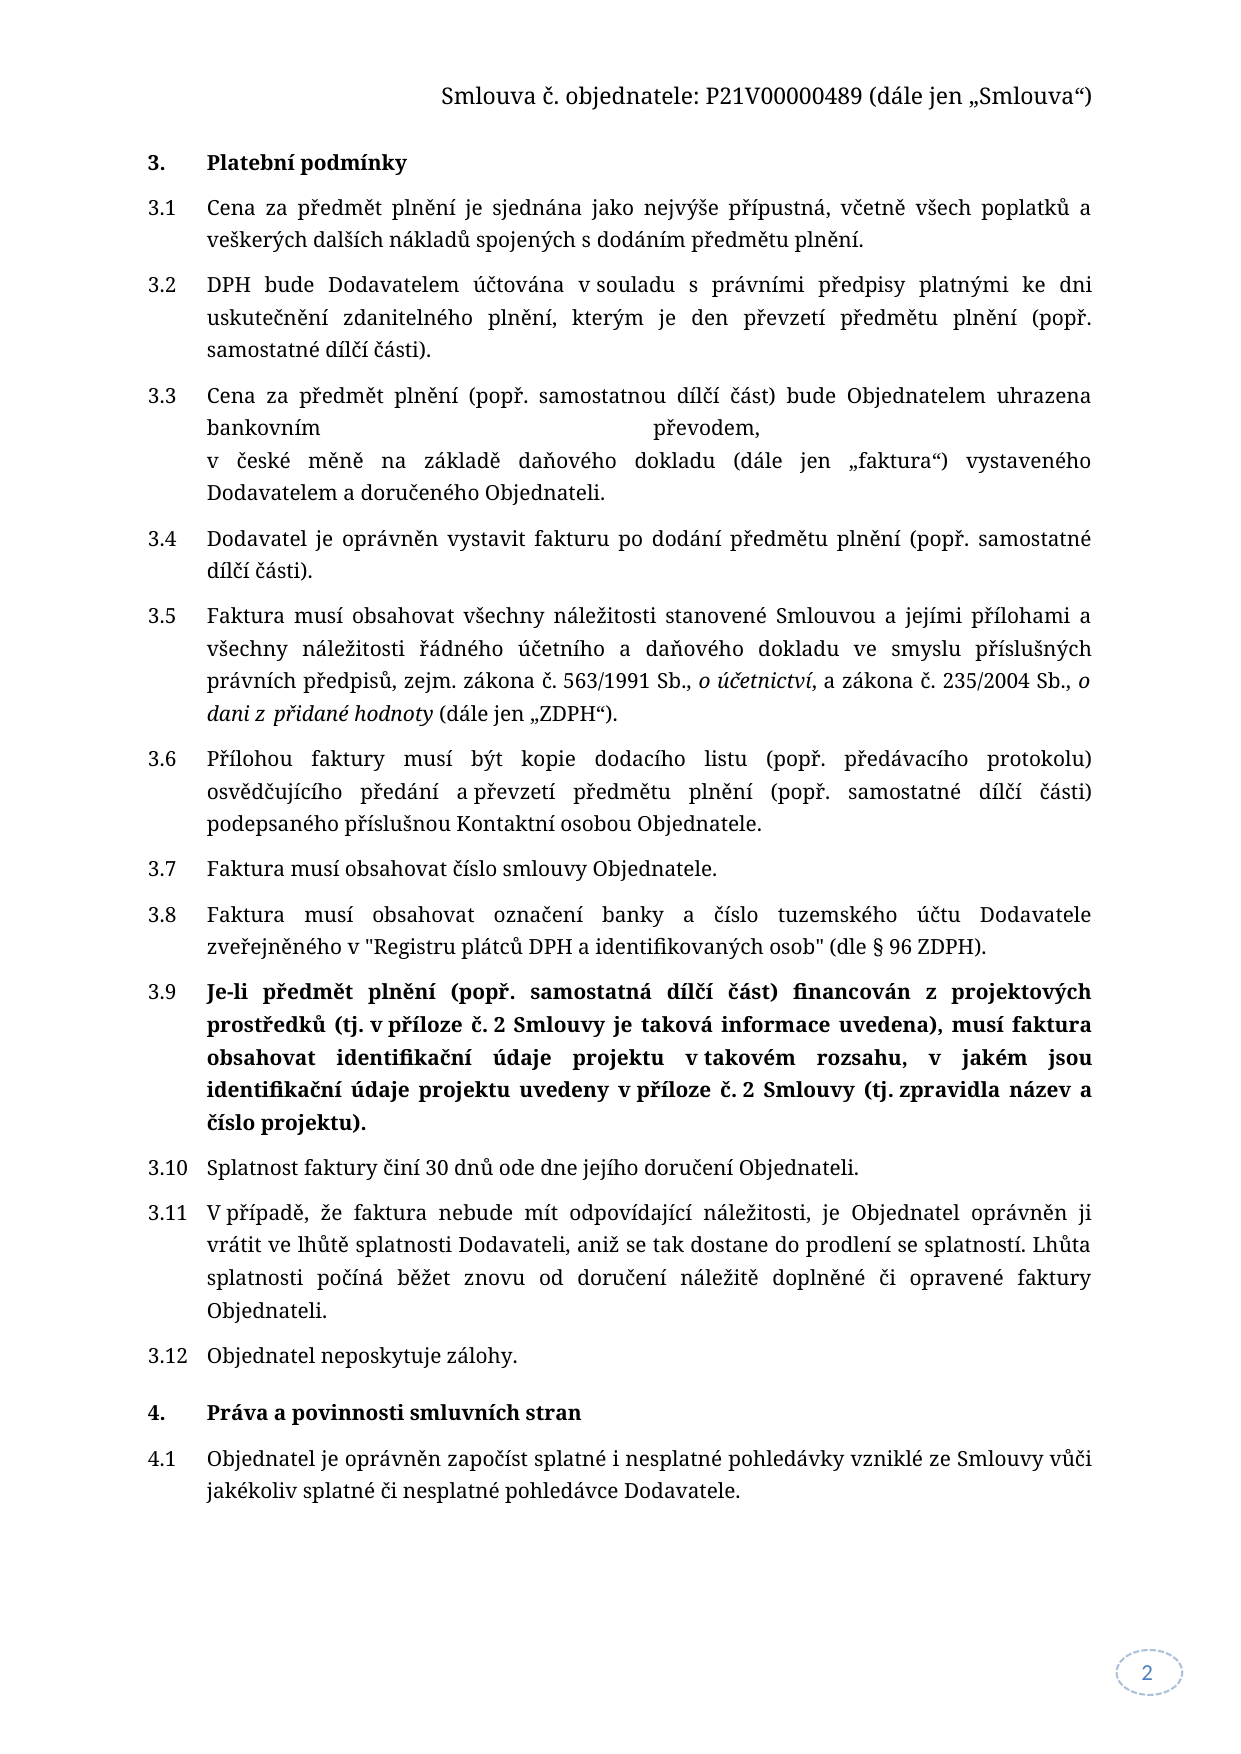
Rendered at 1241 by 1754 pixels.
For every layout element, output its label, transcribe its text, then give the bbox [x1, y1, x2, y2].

list Platební podmínky [148, 148, 1093, 176]
list Je-li předmět plnění (popř. samostatná dílčí část) financován z projektových prostředků (tj. v příloze č. 2 Smlouvy je taková informace uvedena), musí faktura obsahovat identifikační údaje projektu v takovém rozsahu, v jakém jsou identifikační údaje projektu uvedeny v příloze č. 2 Smlouvy (tj. zpravidla název a číslo projektu). [148, 977, 1093, 1136]
list Cena za předmět plnění (popř. samostatnou dílčí část) bude Objednatelem uhrazena bankovním převodem, v české měně na základě daňového dokladu (dále jen „faktura“) vystaveného Dodavatelem a doručeného Objednateli. [148, 381, 1093, 507]
list V případě, že faktura nebude mít odpovídající náležitosti, je Objednatel oprávněn ji vrátit ve lhůtě splatnosti Dodavateli, aniž se tak dostane do prodlení se splatností. Lhůta splatnosti počíná běžet znovu od doručení náležitě doplněné či opravené faktury Objednateli. [148, 1198, 1093, 1324]
list Dodavatel je oprávněn vystavit fakturu po dodání předmětu plnění (popř. samostatné dílčí části). [148, 524, 1093, 585]
list Přílohou faktury musí být kopie dodacího listu (popř. předávacího protokolu) osvědčujícího předání a převzetí předmětu plnění (popř. samostatné dílčí části) podepsaného příslušnou Kontaktní osobou Objednatele. [148, 744, 1093, 838]
list Objednatel neposkytuje zálohy. [148, 1341, 1093, 1369]
list Faktura musí obsahovat označení banky a číslo tuzemského účtu Dodavatele zveřejněného v "Registru plátců DPH a identifikovaných osob" (dle § 96 ZDPH). [148, 900, 1093, 961]
list Faktura musí obsahovat všechny náležitosti stanovené Smlouvou a jejími přílohami a všechny náležitosti řádného účetního a daňového dokladu ve smyslu příslušných právních předpisů, zejm. zákona č. 563/1991 Sb., o účetnictví, a zákona č. 235/2004 Sb., o dani z přidané hodnoty (dále jen „ZDPH“). [148, 601, 1093, 728]
list Práva a povinnosti smluvních stran [148, 1398, 1093, 1427]
list Cena za předmět plnění je sjednána jako nejvýše přípustná, včetně všech poplatků a veškerých dalších nákladů spojených s dodáním předmětu plnění. [148, 193, 1093, 254]
list DPH bude Dodavatelem účtována v souladu s právními předpisy platnými ke dni uskutečnění zdanitelného plnění, kterým je den převzetí předmětu plnění (popř. samostatné dílčí části). [148, 270, 1093, 364]
list Faktura musí obsahovat číslo smlouvy Objednatele. [148, 854, 1093, 883]
list Objednatel je oprávněn započíst splatné i nesplatné pohledávky vzniklé ze Smlouvy vůči jakékoliv splatné či nesplatné pohledávce Dodavatele. [148, 1444, 1093, 1505]
list Splatnost faktury činí 30 dnů ode dne jejího doručení Objednateli. [148, 1153, 1093, 1181]
